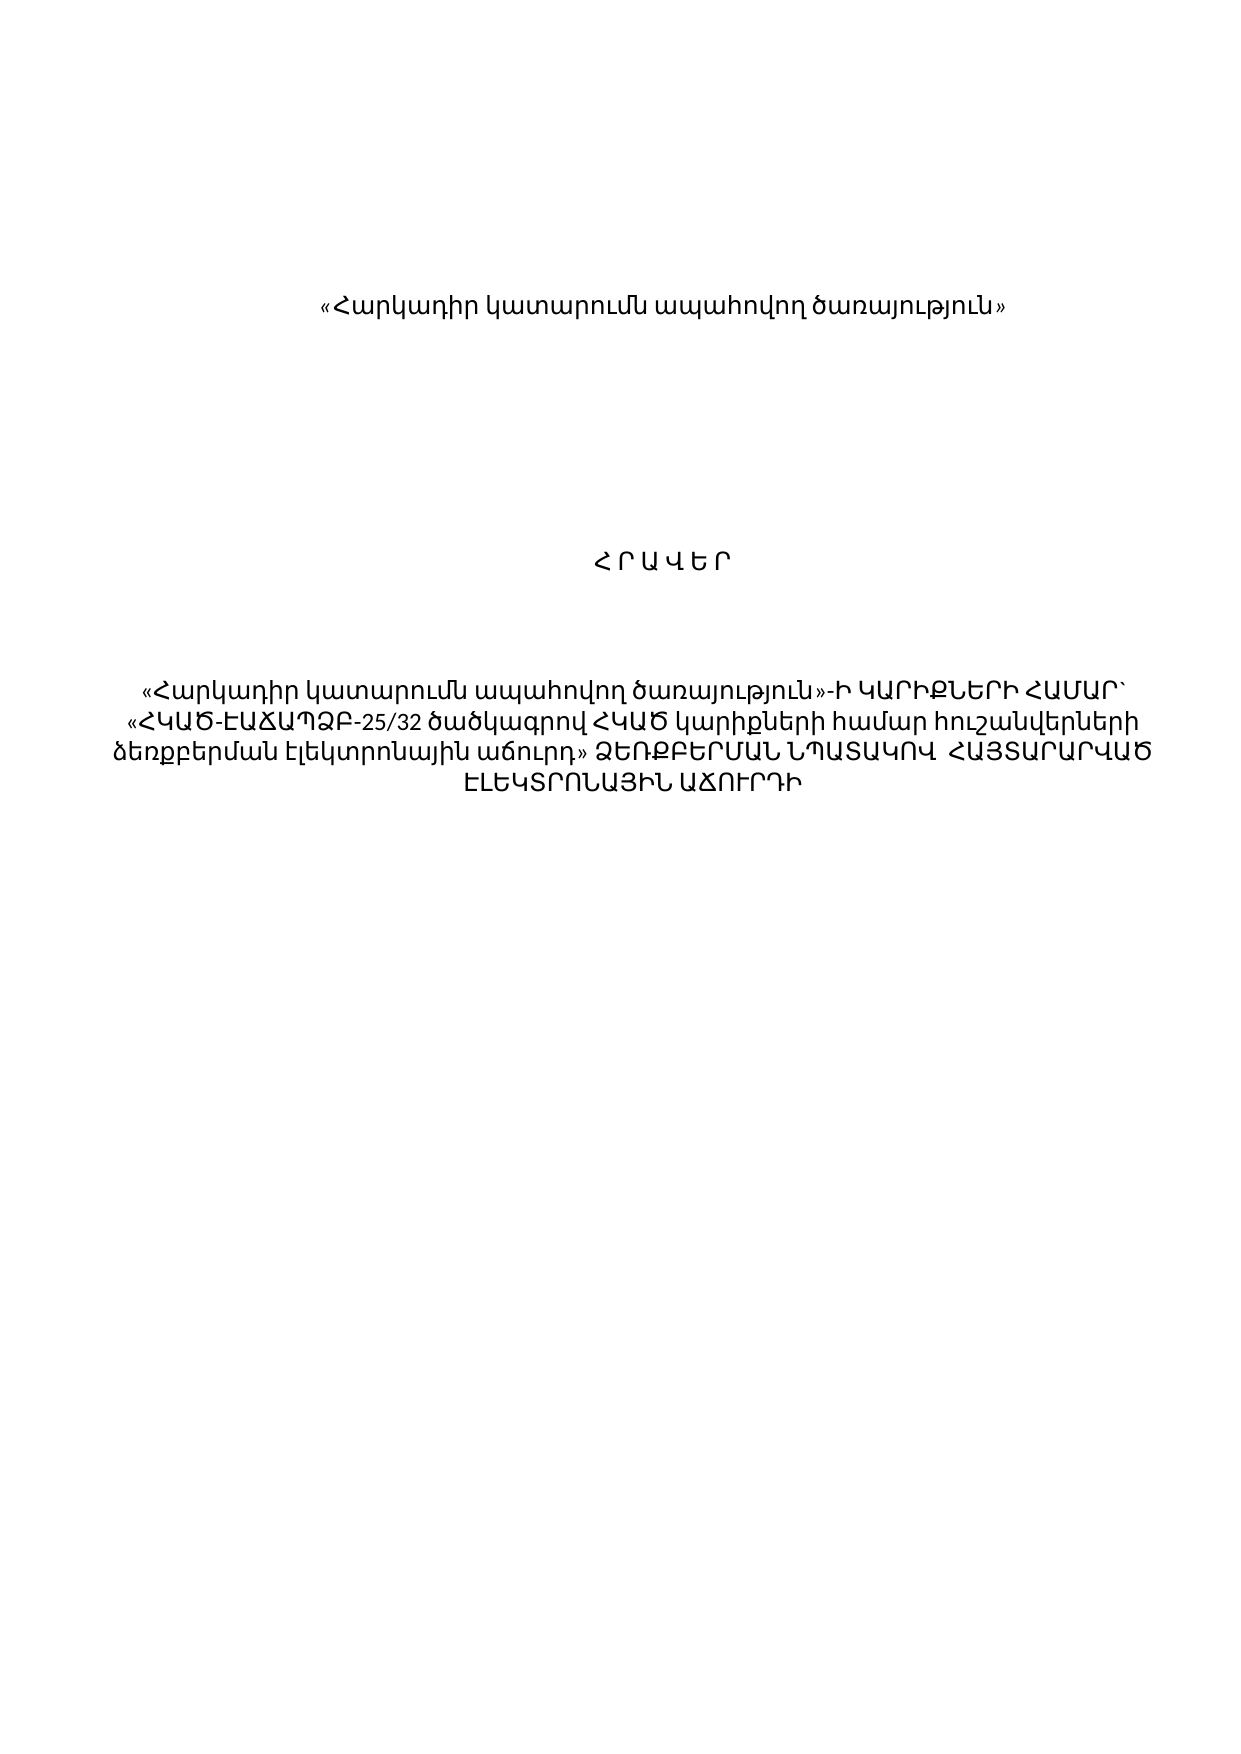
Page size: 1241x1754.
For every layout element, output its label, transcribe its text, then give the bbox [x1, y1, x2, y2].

text « Հարկադիր կատարումն ապահովող ծառայություն» [94, 290, 1172, 321]
text Հ Ր Ա Վ Ե Ր [94, 546, 1172, 577]
text «Հարկադիր կատարումն ապահովող ծառայություն»-Ի ԿԱՐԻՔՆԵՐԻ ՀԱՄԱՐ` «ՀԿԱԾ-ԷԱՃԱՊՁԲ-25/32 ծածկագրով ՀԿԱԾ կարիքների համար հուշանվերների ձեռքբերման էլեկտրոնային աճուրդ» ՁԵՌՔԲԵՐՄԱՆ ՆՊԱՏԱԿՈՎ ՀԱՅՏԱՐԱՐՎԱԾ ԷԼԵԿՏՐՈՆԱՅԻՆ ԱՃՈՒՐԴԻ [94, 676, 1172, 798]
